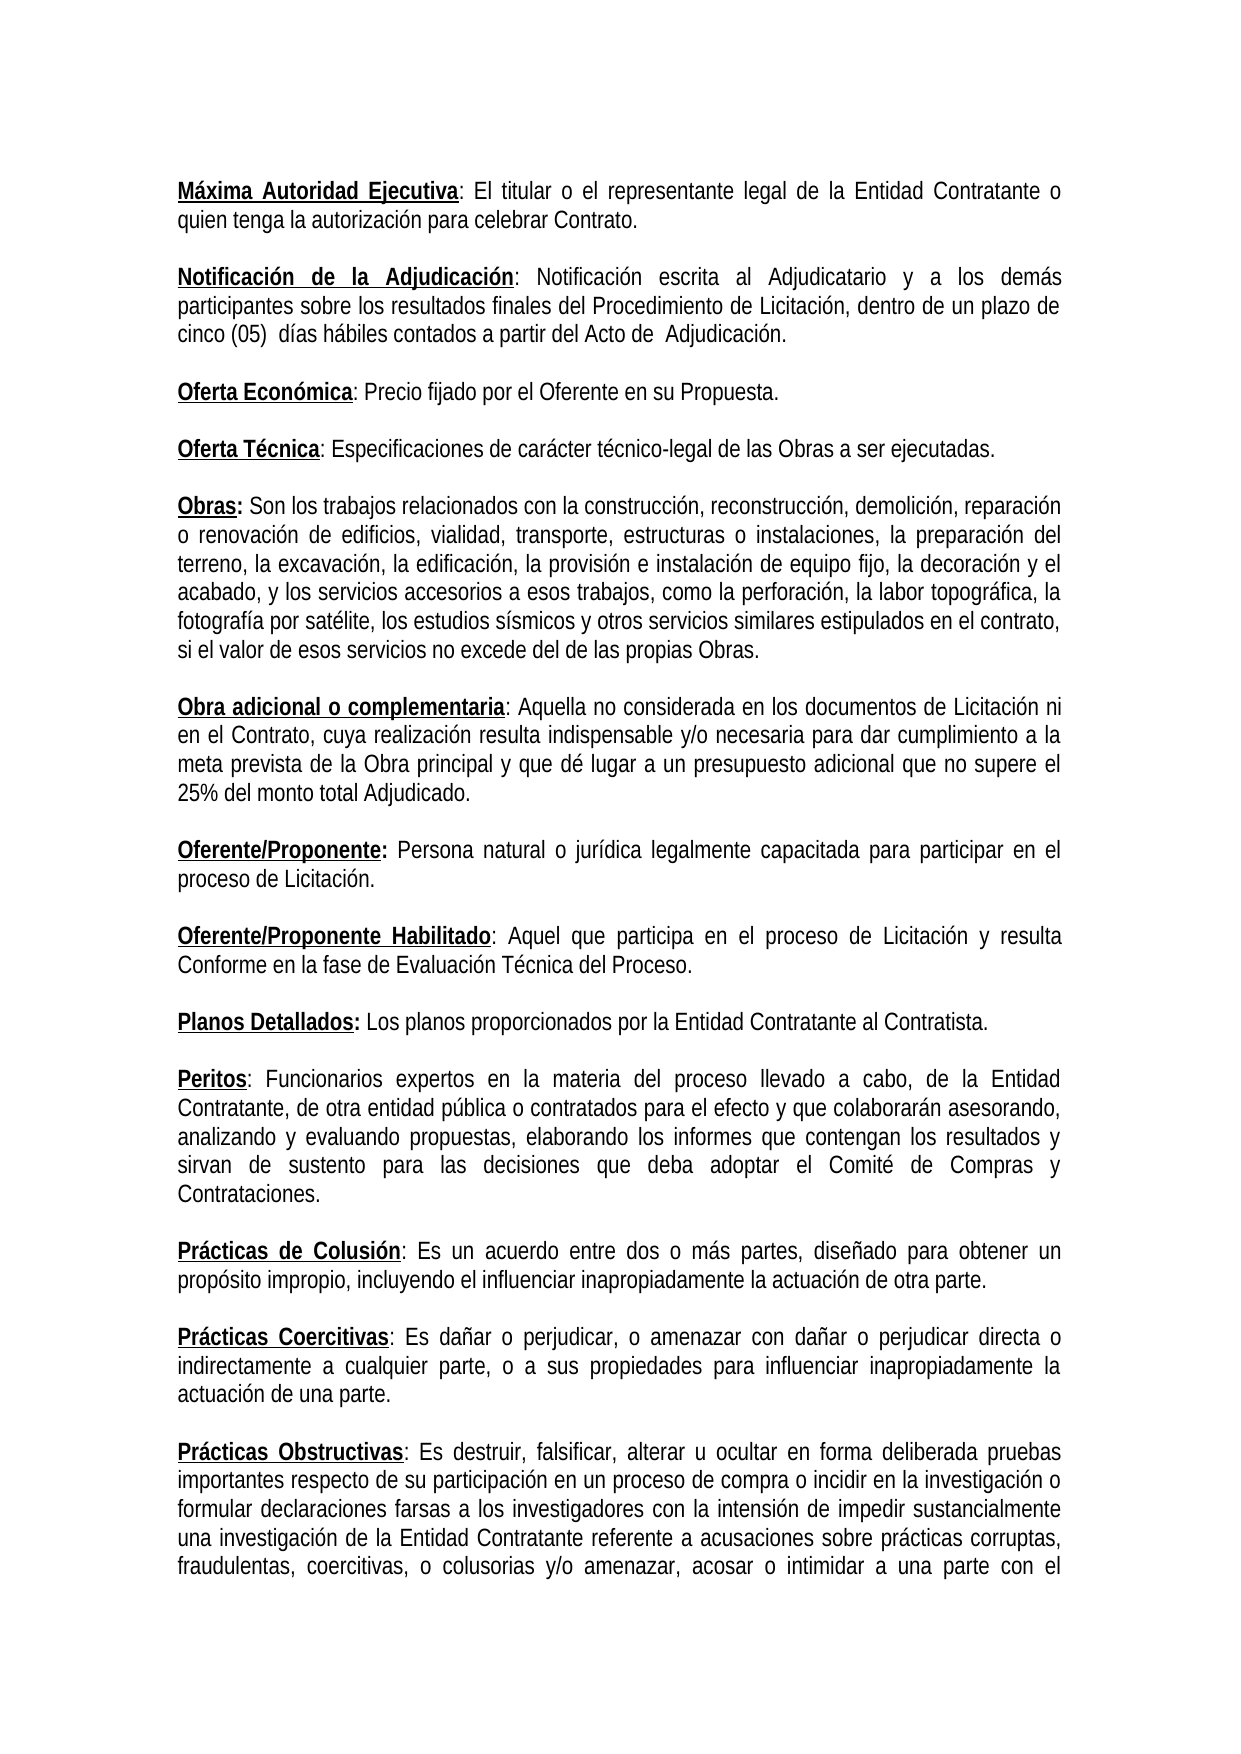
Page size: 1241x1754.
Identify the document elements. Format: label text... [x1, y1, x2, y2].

text Obras: Son los trabajos relacionados con la construcción, reconstrucción, demolición, reparación o renovación de edificios, vialidad, transporte, estructuras o instalaciones, la preparación del terreno, la excavación, la edificación, la provisión e instalación de equipo fijo, la decoración y el acabado, y los servicios accesorios a esos trabajos, como la perforación, la labor topográfica, la fotografía por satélite, los estudios sísmicos y otros servicios similares estipulados en el contrato, si el valor de esos servicios no excede del de las propias Obras. [177, 491, 1063, 663]
text Obra adicional o complementaria: Aquella no considerada en los documentos de Licitación ni en el Contrato, cuya realización resulta indispensable y/o necesaria para dar cumplimiento a la meta prevista de la Obra principal y que dé lugar a un presupuesto adicional que no supere el 25% del monto total Adjudicado. [177, 692, 1063, 806]
text Prácticas de Colusión: Es un acuerdo entre dos o más partes, diseñado para obtener un propósito impropio, incluyendo el influenciar inapropiadamente la actuación de otra parte. [177, 1236, 1063, 1293]
text Notificación de la Adjudicación: Notificación escrita al Adjudicatario y a los demás participantes sobre los resultados finales del Procedimiento de Licitación, dentro de un plazo de cinco (05) días hábiles contados a partir del Acto de Adjudicación. [177, 262, 1063, 348]
text Oferta Económica: Precio fijado por el Oferente en su Propuesta. [177, 377, 1063, 405]
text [177, 1437, 1063, 1580]
text Máxima Autoridad Ejecutiva: El titular o el representante legal de la Entidad Contratante o quien tenga la autorización para celebrar Contrato. [177, 176, 1063, 233]
text Oferente/Proponente Habilitado: Aquel que participa en el proceso de Licitación y resulta Conforme en la fase de Evaluación Técnica del Proceso. [177, 921, 1063, 978]
text Peritos: Funcionarios expertos en la materia del proceso llevado a cabo, de la Entidad Contratante, de otra entidad pública o contratados para el efecto y que colaborarán asesorando, analizando y evaluando propuestas, elaborando los informes que contengan los resultados y sirvan de sustento para las decisiones que deba adoptar el Comité de Compras y Contrataciones. [177, 1064, 1063, 1207]
text Oferente/Proponente: Persona natural o jurídica legalmente capacitada para participar en el proceso de Licitación. [177, 835, 1063, 892]
text Prácticas Coercitivas: Es dañar o perjudicar, o amenazar con dañar o perjudicar directa o indirectamente a cualquier parte, o a sus propiedades para influenciar inapropiadamente la actuación de una parte. [177, 1322, 1063, 1408]
text Planos Detallados: Los planos proporcionados por la Entidad Contratante al Contratista. [177, 1007, 1063, 1036]
text Oferta Técnica: Especificaciones de carácter técnico-legal de las Obras a ser ejecutadas. [177, 434, 1063, 463]
